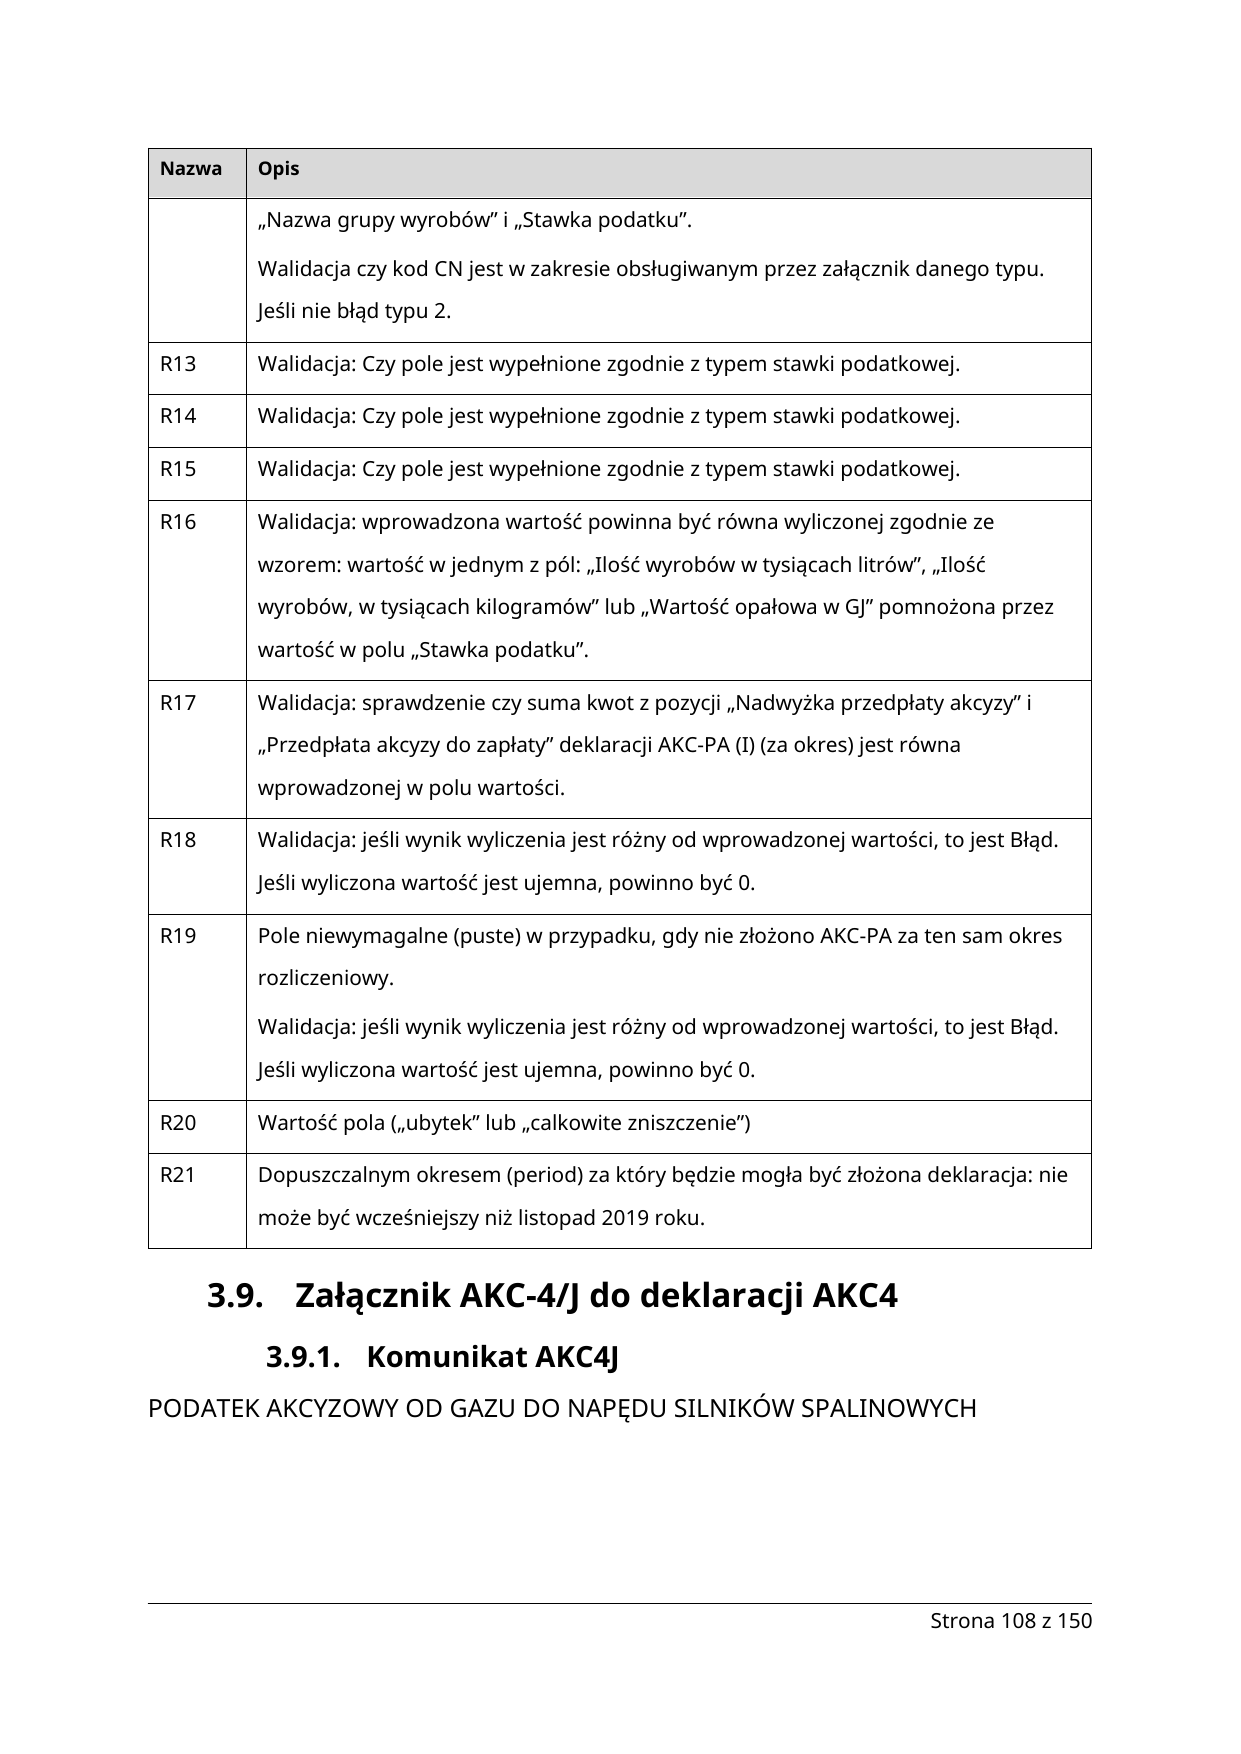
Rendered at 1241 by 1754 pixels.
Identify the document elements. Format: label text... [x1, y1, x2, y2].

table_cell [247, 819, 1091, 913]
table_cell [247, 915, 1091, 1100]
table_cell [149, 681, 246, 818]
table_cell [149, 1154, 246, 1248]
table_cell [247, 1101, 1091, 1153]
subtitle Komunikat AKC4J [266, 1341, 1092, 1374]
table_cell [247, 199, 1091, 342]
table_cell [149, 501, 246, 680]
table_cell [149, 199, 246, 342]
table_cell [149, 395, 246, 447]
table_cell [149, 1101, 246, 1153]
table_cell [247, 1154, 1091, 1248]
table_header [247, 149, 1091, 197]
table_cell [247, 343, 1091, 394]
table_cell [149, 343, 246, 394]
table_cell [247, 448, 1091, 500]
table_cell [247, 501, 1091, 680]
text PODATEK AKCYZOWY OD GAZU DO NAPĘDU SILNIKÓW SPALINOWYCH [148, 1391, 1092, 1425]
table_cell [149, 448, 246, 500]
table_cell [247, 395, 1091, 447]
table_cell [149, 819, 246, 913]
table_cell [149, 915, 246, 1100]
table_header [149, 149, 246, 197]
subtitle Załącznik AKC-4/J do deklaracji AKC4 [207, 1274, 1092, 1316]
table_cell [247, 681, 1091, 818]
